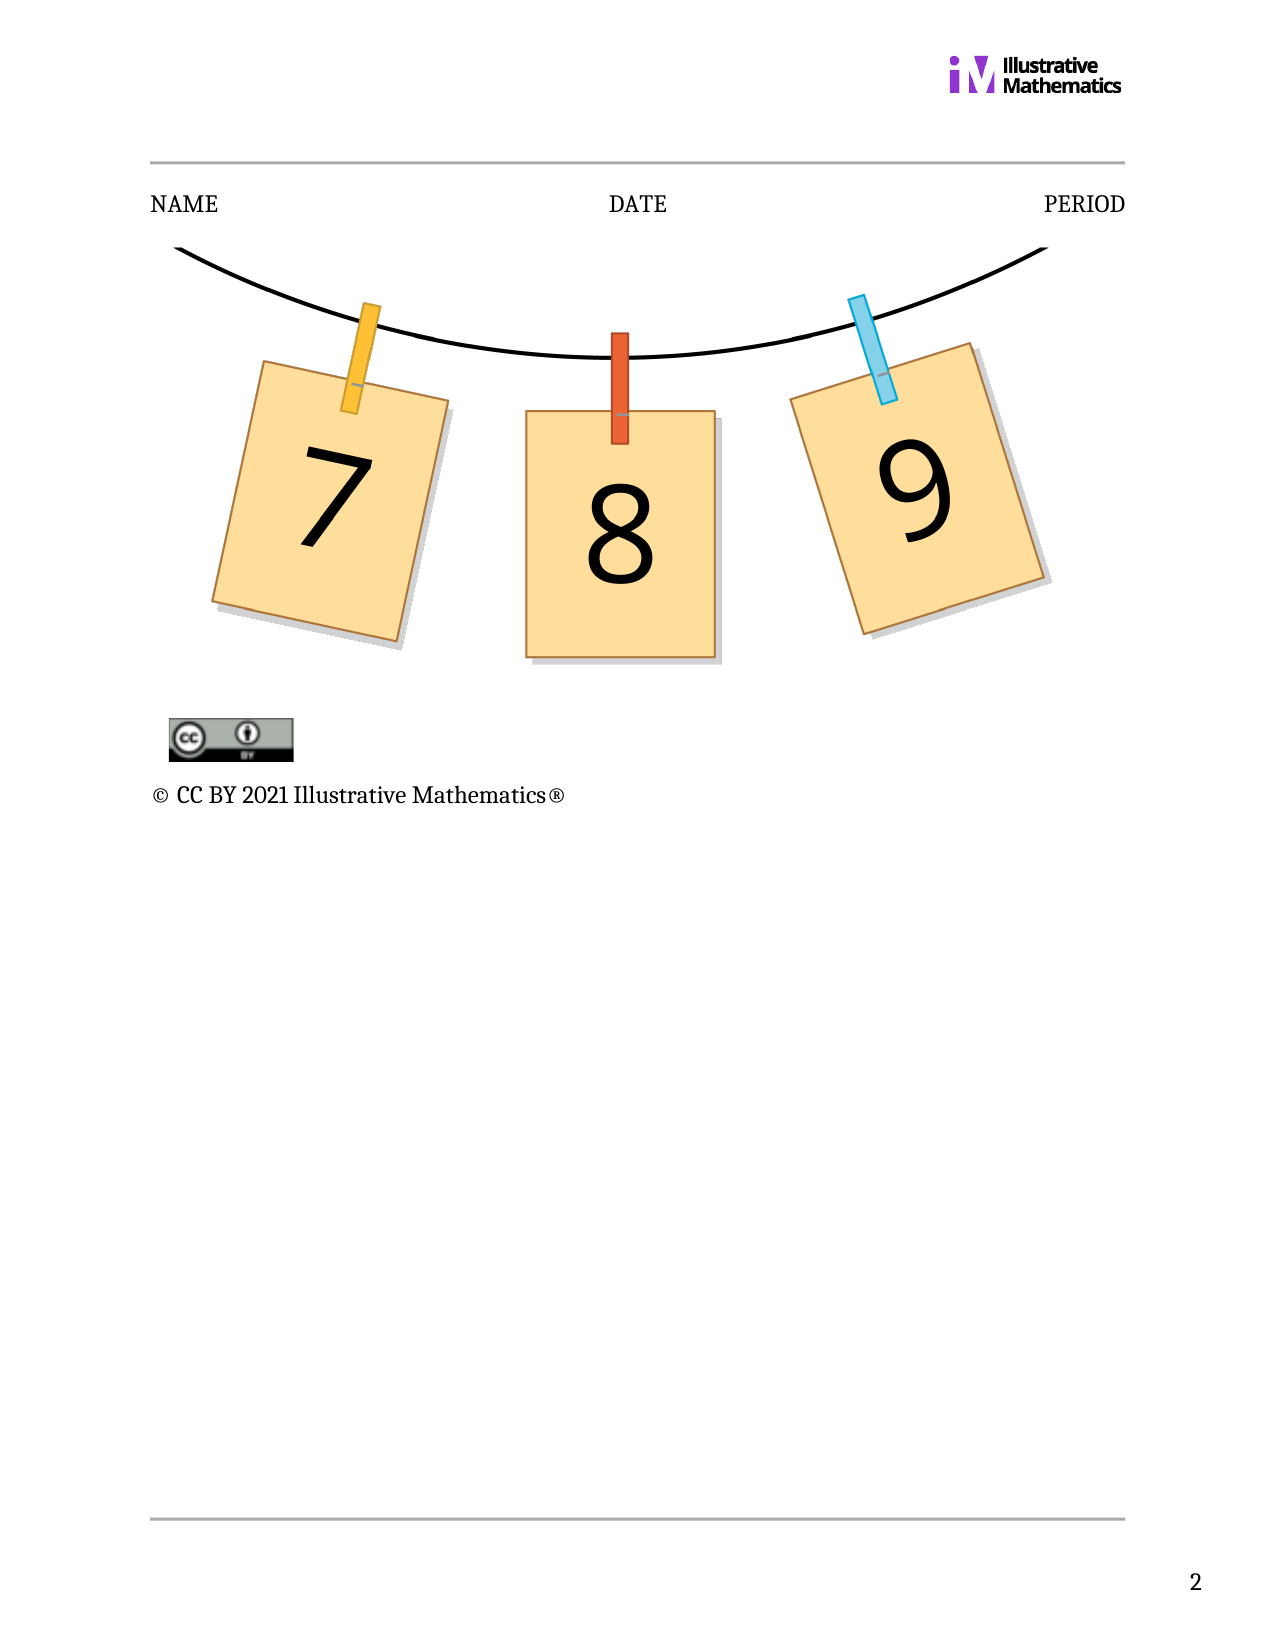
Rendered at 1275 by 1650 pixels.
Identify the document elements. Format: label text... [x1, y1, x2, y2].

picture [168, 718, 294, 762]
picture [168, 247, 1073, 700]
picture [949, 55, 1121, 93]
text © CC BY 2021 Illustrative Mathematics® [150, 781, 1125, 809]
